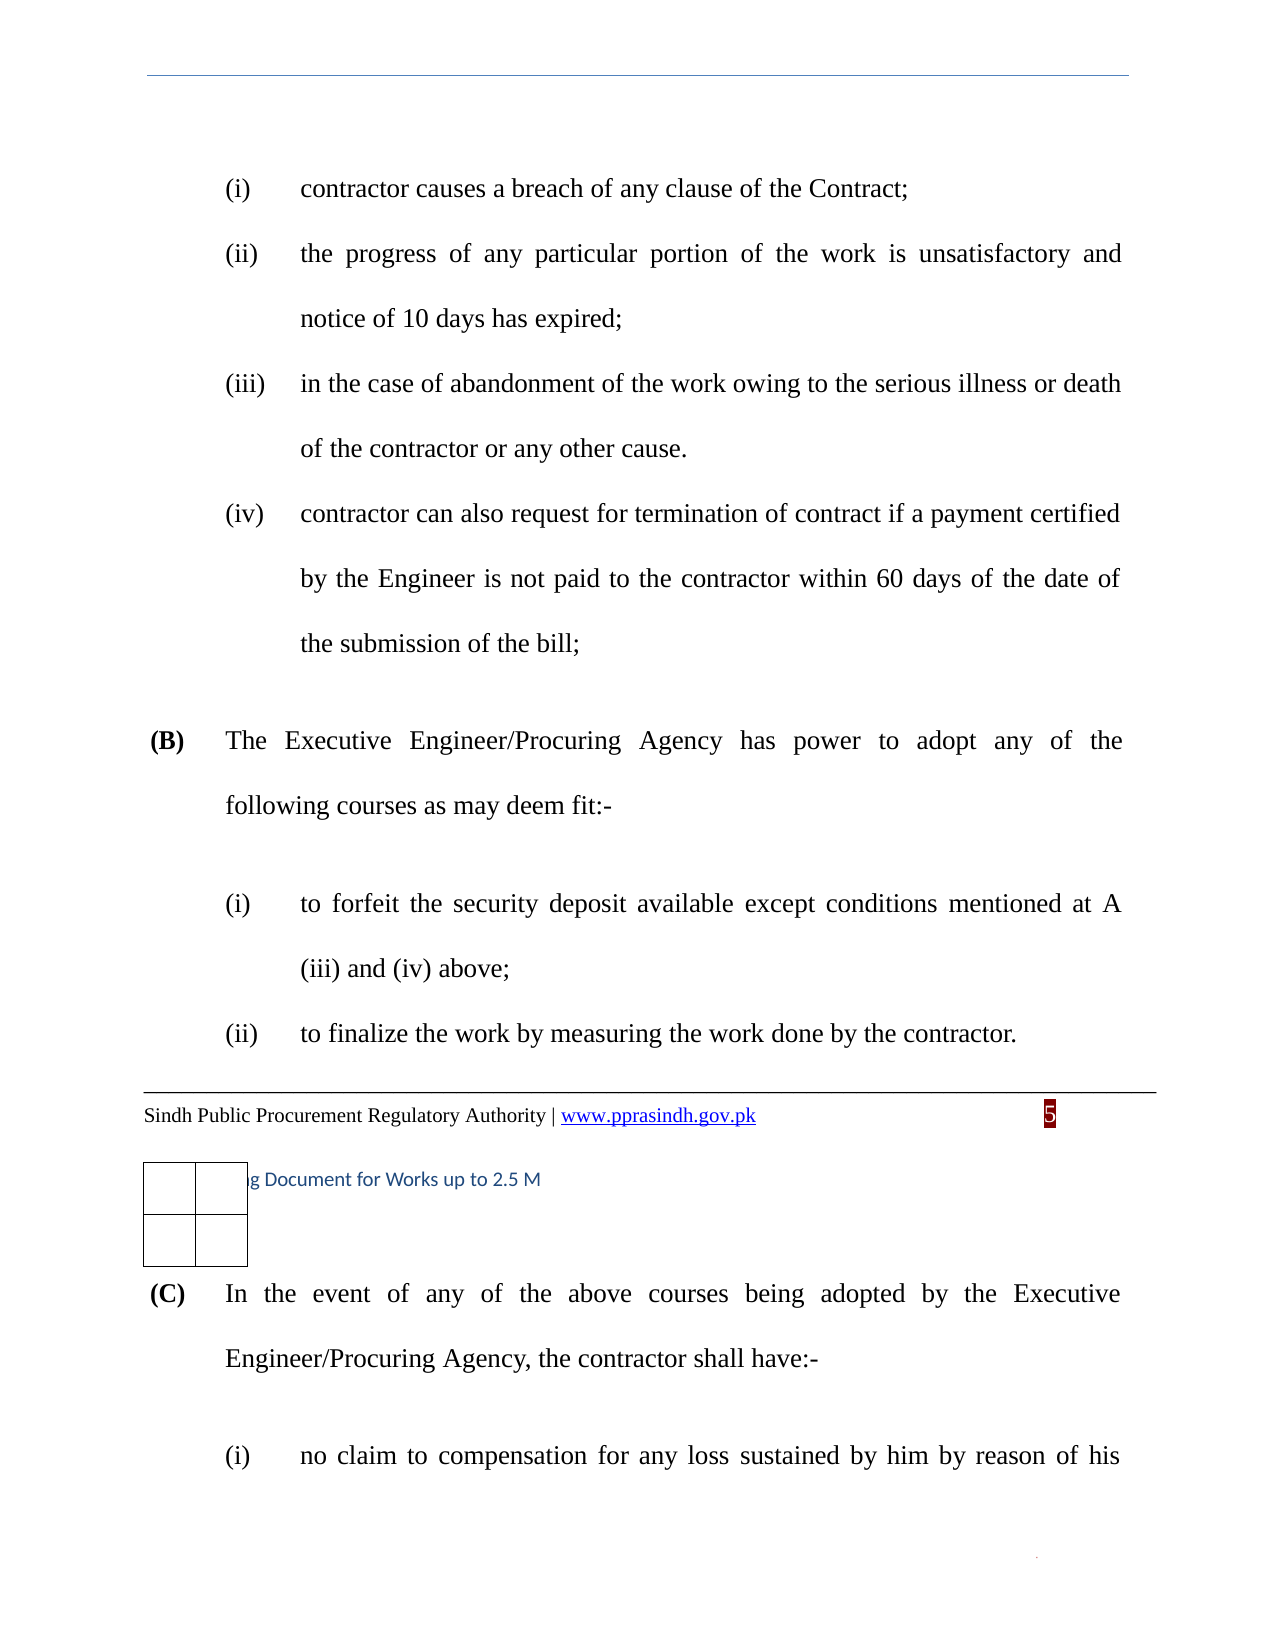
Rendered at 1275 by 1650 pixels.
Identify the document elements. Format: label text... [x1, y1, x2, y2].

text (iv) contractor can also request for termination of contract if a payment certified [150, 480, 1169, 545]
text (iii) and (iv) above; [150, 935, 1169, 1000]
text the submission of the bill; [150, 610, 1169, 675]
text (ii) to finalize the work by measuring the work done by the contractor. [150, 1000, 1169, 1065]
text _________________________________________________________________________________ [143, 1065, 1169, 1097]
text following courses as may deem fit:- [150, 772, 1169, 837]
text (iii) in the case of abandonment of the work owing to the serious illness or death [150, 350, 1169, 415]
text by the Engineer is not paid to the contractor within 60 days of the date of [150, 545, 1169, 610]
text Engineer/Procuring Agency, the contractor shall have:- [150, 1325, 1169, 1390]
text (i) to forfeit the security deposit available except conditions mentioned at A [150, 870, 1169, 935]
text Sindh Public Procurement Regulatory Authority | www.pprasindh.gov.pk 5 [143, 1097, 1169, 1130]
text notice of 10 days has expired; [150, 285, 1169, 350]
text Draft Bidding Document for Works up to 2.5 M [248, 1162, 1169, 1195]
text of the contractor or any other cause. [150, 415, 1169, 480]
text (B) The Executive Engineer/Procuring Agency has power to adopt any of the [150, 707, 1169, 772]
text (ii) the progress of any particular portion of the work is unsatisfactory and [150, 220, 1169, 285]
text (C) In the event of any of the above courses being adopted by the Executive [150, 1260, 1169, 1325]
text (i) no claim to compensation for any loss sustained by him by reason of his [150, 1422, 1169, 1487]
text (i) contractor causes a breach of any clause of the Contract; [150, 155, 1169, 220]
